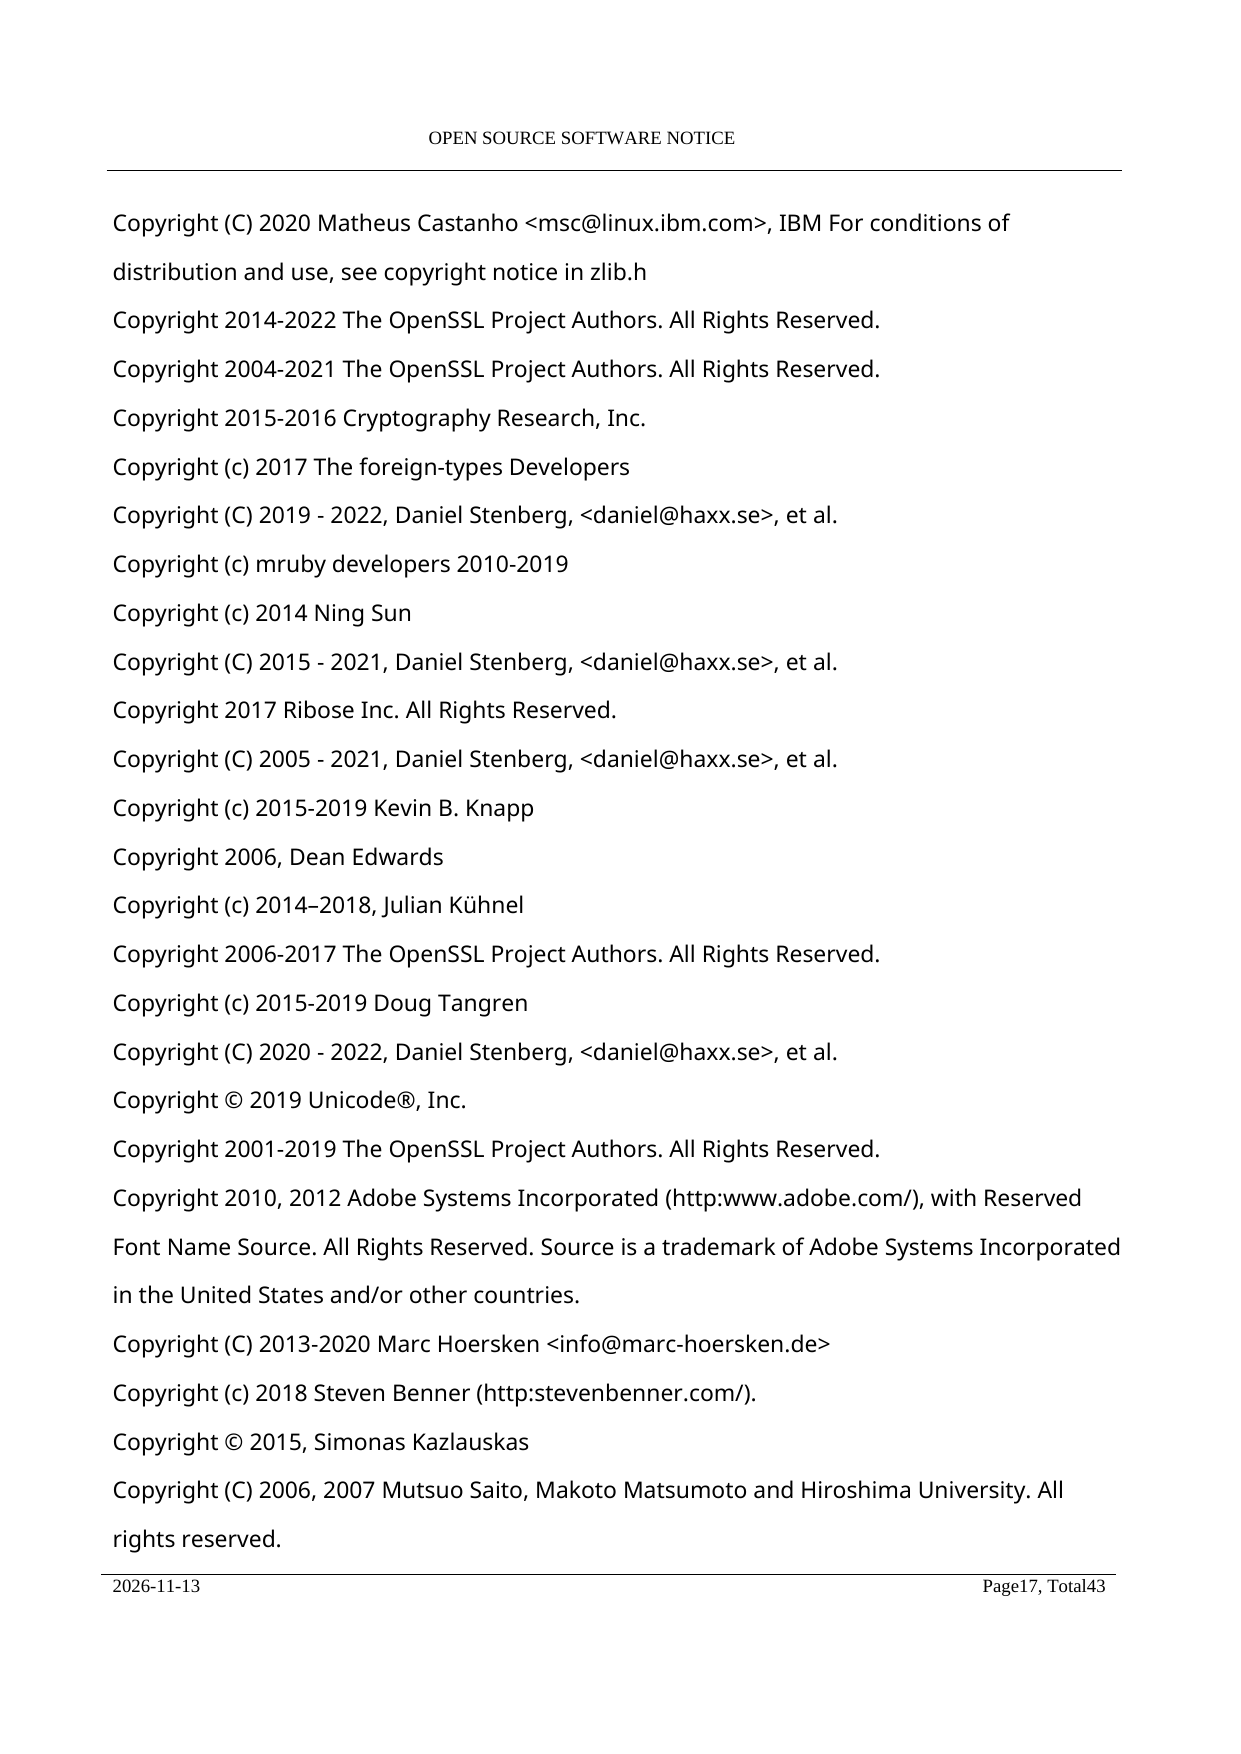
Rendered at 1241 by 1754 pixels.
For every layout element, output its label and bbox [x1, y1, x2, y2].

text [112, 206, 1128, 1555]
